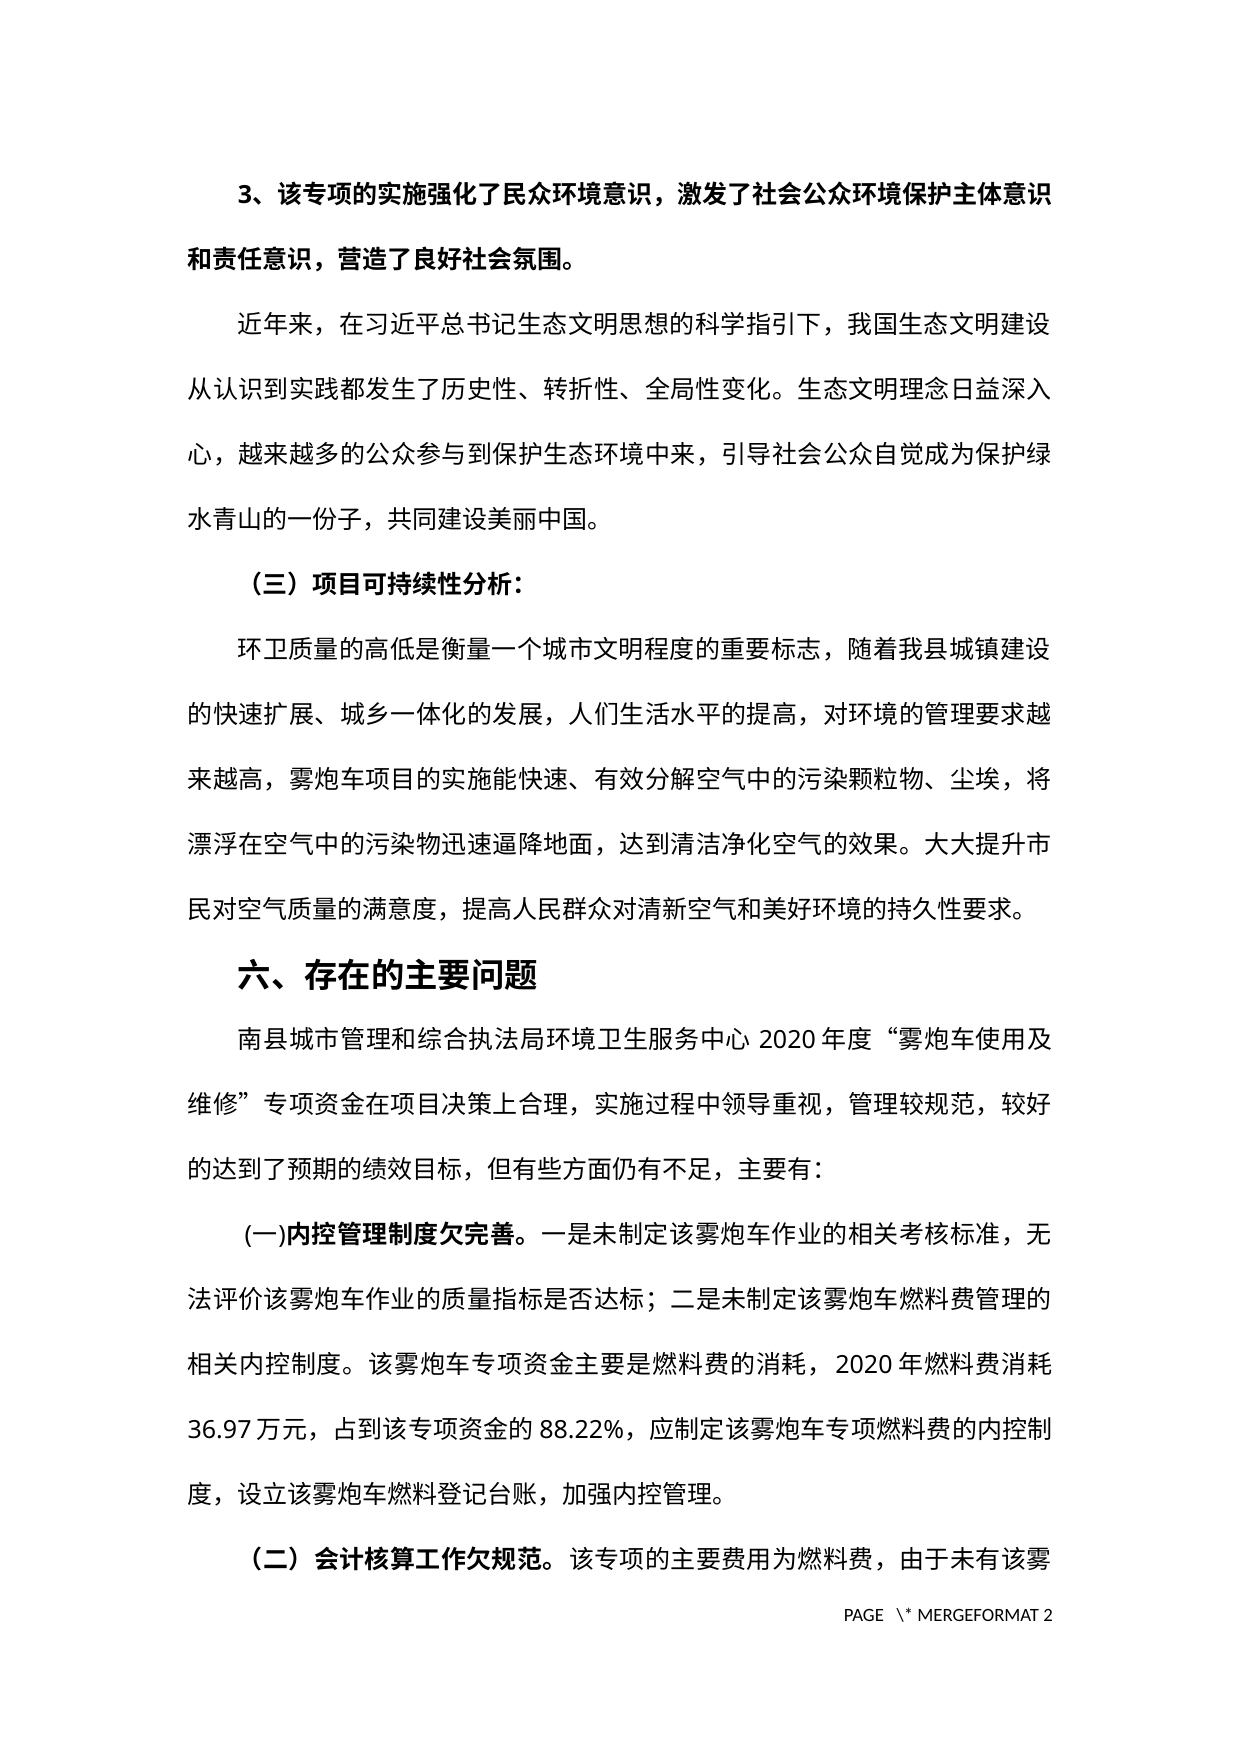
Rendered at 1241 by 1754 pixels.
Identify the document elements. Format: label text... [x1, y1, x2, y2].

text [187, 1525, 1053, 1590]
text 南县城市管理和综合执法局环境卫生服务中心2020年度“雾炮车使用及维修”专项资金在项目决策上合理，实施过程中领导重视，管理较规范，较好的达到了预期的绩效目标，但有些方面仍有不足，主要有： [187, 1005, 1053, 1200]
text (一)内控管理制度欠完善。一是未制定该雾炮车作业的相关考核标准，无法评价该雾炮车作业的质量指标是否达标；二是未制定该雾炮车燃料费管理的相关内控制度。该雾炮车专项资金主要是燃料费的消耗，2020年燃料费消耗36.97万元，占到该专项资金的88.22%，应制定该雾炮车专项燃料费的内控制度，设立该雾炮车燃料登记台账，加强内控管理。 [187, 1200, 1053, 1525]
text 近年来，在习近平总书记生态文明思想的科学指引下，我国生态文明建设从认识到实践都发生了历史性、转折性、全局性变化。生态文明理念日益深入心，越来越多的公众参与到保护生态环境中来，引导社会公众自觉成为保护绿水青山的一份子，共同建设美丽中国。 [187, 290, 1053, 550]
text 3、该专项的实施强化了民众环境意识，激发了社会公众环境保护主体意识和责任意识，营造了良好社会氛围。 [187, 160, 1053, 290]
list 项目可持续性分析： [187, 550, 1053, 615]
text 环卫质量的高低是衡量一个城市文明程度的重要标志，随着我县城镇建设的快速扩展、城乡一体化的发展，人们生活水平的提高，对环境的管理要求越来越高，雾炮车项目的实施能快速、有效分解空气中的污染颗粒物、尘埃，将漂浮在空气中的污染物迅速逼降地面，达到清洁净化空气的效果。大大提升市民对空气质量的满意度，提高人民群众对清新空气和美好环境的持久性要求。 [187, 615, 1053, 940]
text 六、存在的主要问题 [187, 940, 1053, 1005]
